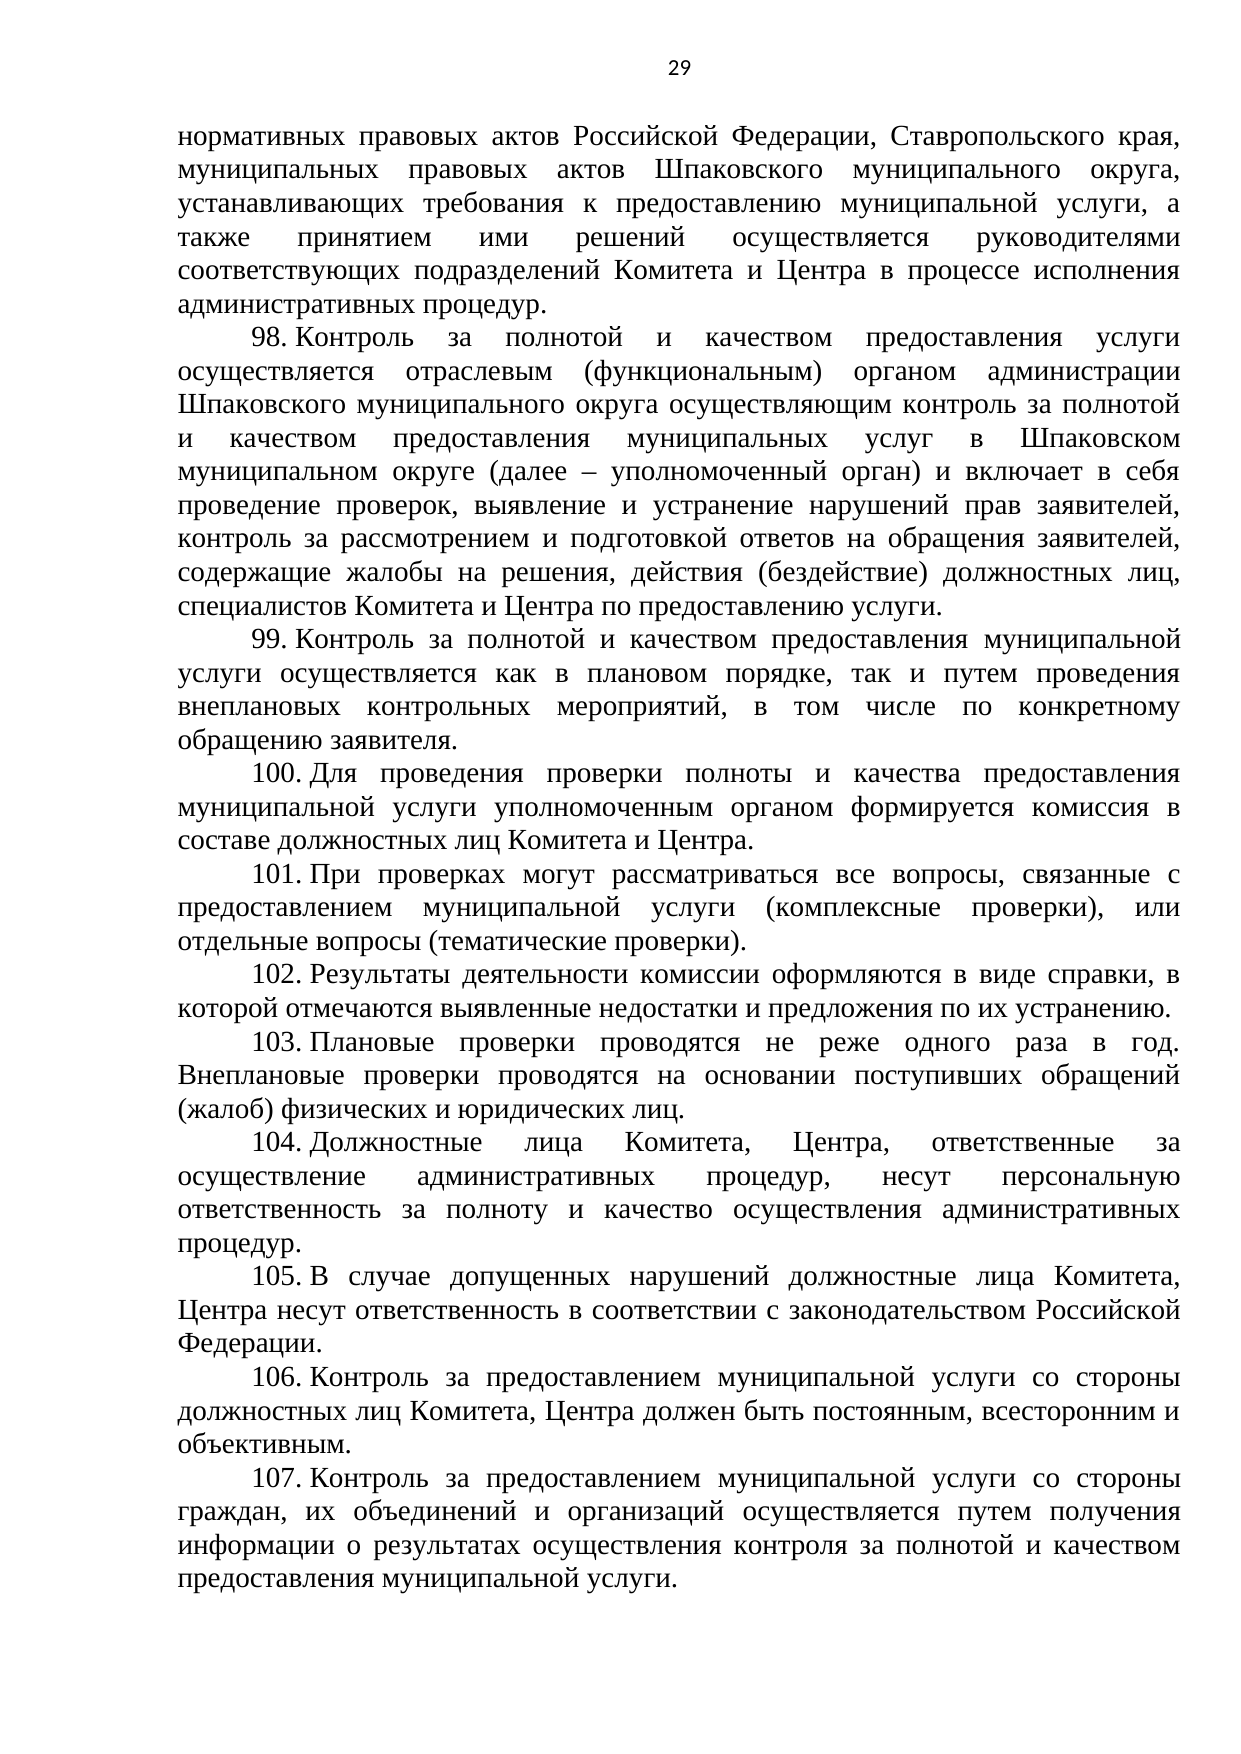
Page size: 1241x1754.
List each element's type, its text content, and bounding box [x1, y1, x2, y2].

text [177, 118, 1181, 319]
text 99. Контроль за полнотой и качеством предоставления муниципальной услуги осуществляется как в плановом порядке, так и путем проведения внеплановых контрольных мероприятий, в том числе по конкретному обращению заявителя. [177, 621, 1181, 755]
text 103. Плановые проверки проводятся не реже одного раза в год. Внеплановые проверки проводятся на основании поступивших обращений (жалоб) физических и юридических лиц. [177, 1024, 1181, 1124]
text 101. При проверках могут рассматриваться все вопросы, связанные с предоставлением муниципальной услуги (комплексные проверки), или отдельные вопросы (тематические проверки). [177, 856, 1181, 957]
text 100. Для проведения проверки полноты и качества предоставления муниципальной услуги уполномоченным органом формируется комиссия в составе должностных лиц Комитета и Центра. [177, 755, 1181, 856]
text 106. Контроль за предоставлением муниципальной услуги со стороны должностных лиц Комитета, Центра должен быть постоянным, всесторонним и объективным. [177, 1359, 1181, 1460]
text 107. Контроль за предоставлением муниципальной услуги со стороны граждан, их объединений и организаций осуществляется путем получения информации о результатах осуществления контроля за полнотой и качеством предоставления муниципальной услуги. [177, 1460, 1181, 1594]
text 102. Результаты деятельности комиссии оформляются в виде справки, в которой отмечаются выявленные недостатки и предложения по их устранению. [177, 957, 1181, 1024]
text 98. Контроль за полнотой и качеством предоставления услуги осуществляется отраслевым (функциональным) органом администрации Шпаковского муниципального округа осуществляющим контроль за полнотой и качеством предоставления муниципальных услуг в Шпаковском муниципальном округе (далее – уполномоченный орган) и включает в себя проведение проверок, выявление и устранение нарушений прав заявителей, контроль за рассмотрением и подготовкой ответов на обращения заявителей, содержащие жалобы на решения, действия (бездействие) должностных лиц, специалистов Комитета и Центра по предоставлению услуги. [177, 319, 1181, 621]
text 105. В случае допущенных нарушений должностные лица Комитета, Центра несут ответственность в соответствии с законодательством Российской Федерации. [177, 1258, 1181, 1359]
text 104. Должностные лица Комитета, Центра, ответственные за осуществление административных процедур, несут персональную ответственность за полноту и качество осуществления административных процедур. [177, 1124, 1181, 1258]
